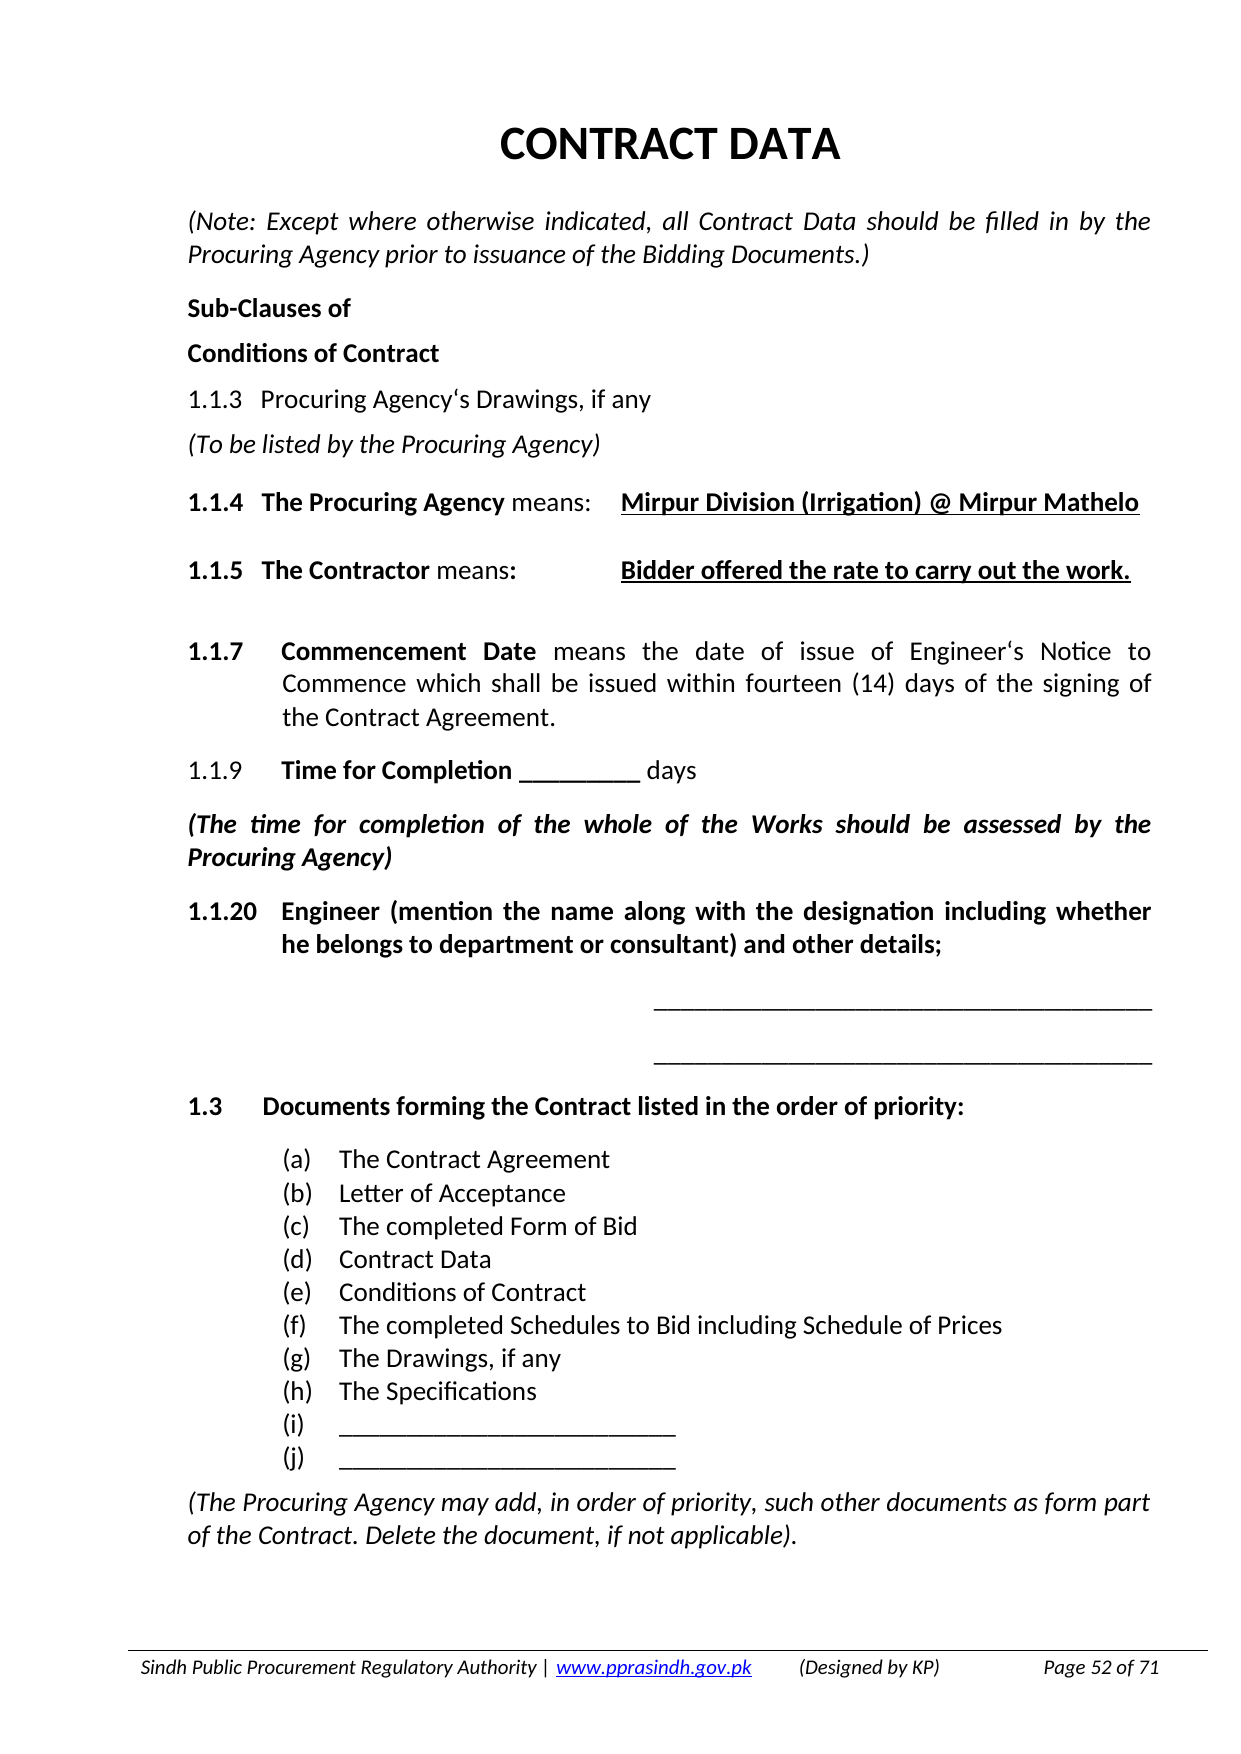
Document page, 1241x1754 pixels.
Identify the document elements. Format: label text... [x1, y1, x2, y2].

text (a) The Contract Agreement [282, 1143, 1153, 1176]
text (i) _________________________ [282, 1407, 1153, 1440]
text (e) Conditions of Contract [282, 1275, 1153, 1308]
text 1.3 Documents forming the Contract listed in the order of priority: [187, 1089, 1153, 1122]
text 1.1.7 Commencement Date means the date of issue of Engineer‘s Notice to Commence which shall be issued within fourteen (14) days of the signing of the Contract Agreement. [187, 634, 1153, 733]
text Sub-Clauses of [187, 291, 1153, 324]
text (Note: Except where otherwise indicated, all Contract Data should be filled in by the Procuring Agency prior to issuance of the Bidding Documents.) [187, 204, 1153, 270]
text _____________________________________ [187, 981, 1153, 1014]
text (To be listed by the Procuring Agency) [187, 427, 1153, 461]
text CONTRACT DATA [187, 112, 1153, 171]
text (d) Contract Data [282, 1242, 1153, 1275]
text 1.1.9 Time for Completion _________ days [187, 753, 1153, 787]
text (g) The Drawings, if any [282, 1341, 1153, 1374]
text (b) Letter of Acceptance [282, 1176, 1153, 1209]
text (The time for completion of the whole of the Works should be assessed by the Procuring Agency) [187, 807, 1153, 873]
text (h) The Specifications [282, 1374, 1153, 1407]
text Conditions of Contract [187, 336, 1153, 369]
text 1.1.20 Engineer (mention the name along with the designation including whether he belongs to department or consultant) and other details; [187, 894, 1153, 960]
table_cell Bidder offered the rate to carry out the work. [609, 553, 1164, 621]
table_cell 1.1.5 The Contractor means: [176, 553, 609, 621]
text _____________________________________ [187, 1035, 1153, 1068]
text (c) The completed Form of Bid [282, 1209, 1153, 1242]
text 1.1.3 Procuring Agency‘s Drawings, if any [187, 382, 1153, 415]
text (The Procuring Agency may add, in order of priority, such other documents as form part of the Contract. Delete the document, if not applicable). [187, 1485, 1153, 1551]
table_header 1.1.4 The Procuring Agency means: [176, 486, 609, 553]
text (f) The completed Schedules to Bid including Schedule of Prices [282, 1308, 1153, 1341]
table_header Mirpur Division (Irrigation) @ Mirpur Mathelo [609, 486, 1164, 553]
text (j) _________________________ [282, 1440, 1153, 1473]
